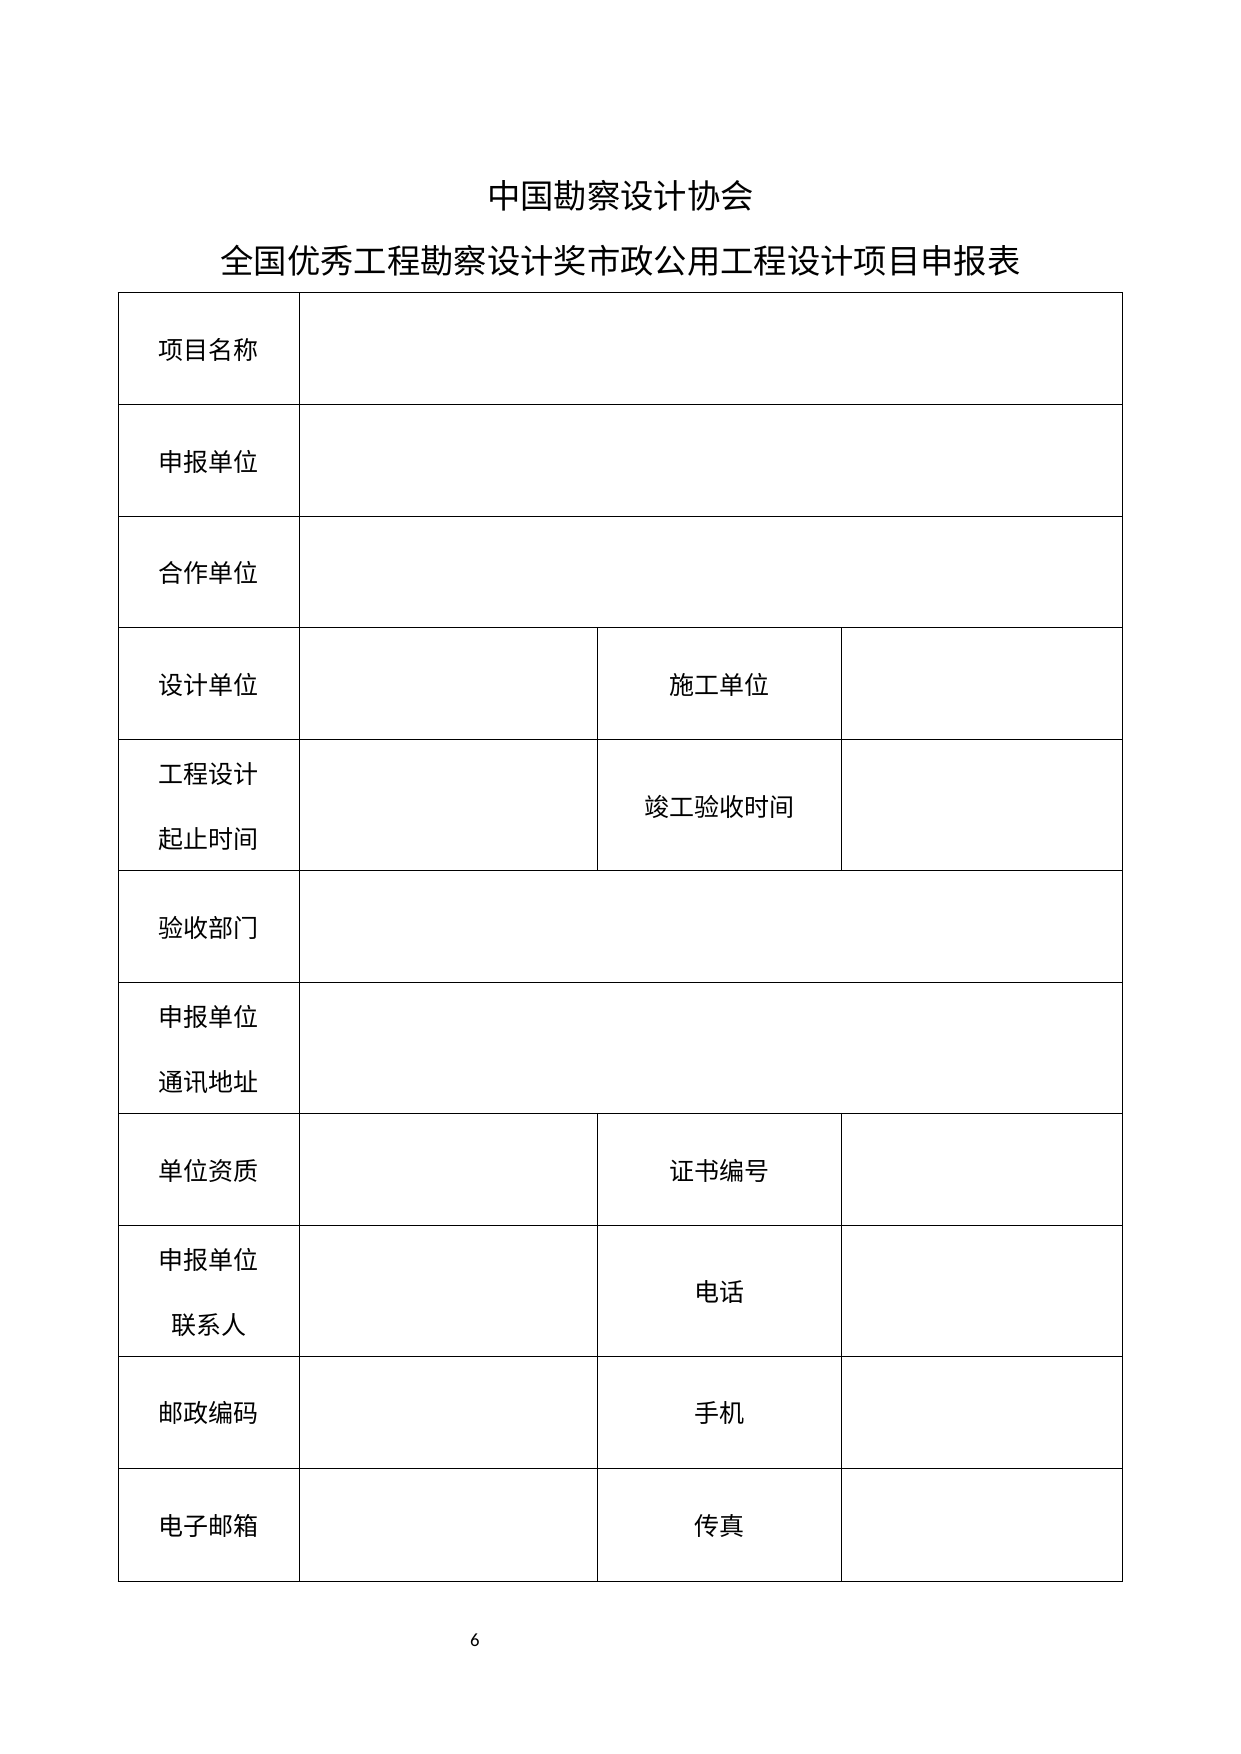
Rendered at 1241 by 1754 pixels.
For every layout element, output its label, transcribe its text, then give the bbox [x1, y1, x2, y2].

table_cell 合作单位 [119, 517, 299, 627]
table_cell 邮政编码 [119, 1357, 299, 1467]
table_cell [300, 740, 597, 870]
table_header [300, 293, 1122, 404]
table_cell [300, 1114, 597, 1225]
table_cell 验收部门 [119, 871, 299, 982]
table_cell 证书编号 [598, 1114, 841, 1225]
table_cell [842, 1469, 1122, 1581]
table_cell 手机 [598, 1357, 841, 1467]
table_cell [842, 1226, 1122, 1356]
table_cell 电子邮箱 [119, 1469, 299, 1581]
table_cell [842, 1357, 1122, 1467]
text 全国优秀工程勘察设计奖市政公用工程设计项目申报表 [187, 227, 1053, 292]
table_cell 单位资质 [119, 1114, 299, 1225]
table_cell [300, 405, 1122, 516]
table_cell 申报单位 [119, 405, 299, 516]
table_cell [300, 1357, 597, 1467]
table_cell [300, 983, 1122, 1113]
table_cell [842, 740, 1122, 870]
table_cell [842, 628, 1122, 739]
text 中国勘察设计协会 [187, 162, 1053, 227]
table_cell 设计单位 [119, 628, 299, 739]
table_cell 工程设计 起止时间 [119, 740, 299, 870]
table_cell 传真 [598, 1469, 841, 1581]
table_cell [300, 1226, 597, 1356]
table_cell [300, 1469, 597, 1581]
table_cell [300, 628, 597, 739]
table_header 项目名称 [119, 293, 299, 404]
table_cell 电话 [598, 1226, 841, 1356]
table_cell 申报单位 联系人 [119, 1226, 299, 1356]
table_cell [300, 517, 1122, 627]
table_cell [300, 871, 1122, 982]
table_cell [842, 1114, 1122, 1225]
table_cell 竣工验收时间 [598, 740, 841, 870]
table_cell 申报单位 通讯地址 [119, 983, 299, 1113]
table_cell 施工单位 [598, 628, 841, 739]
